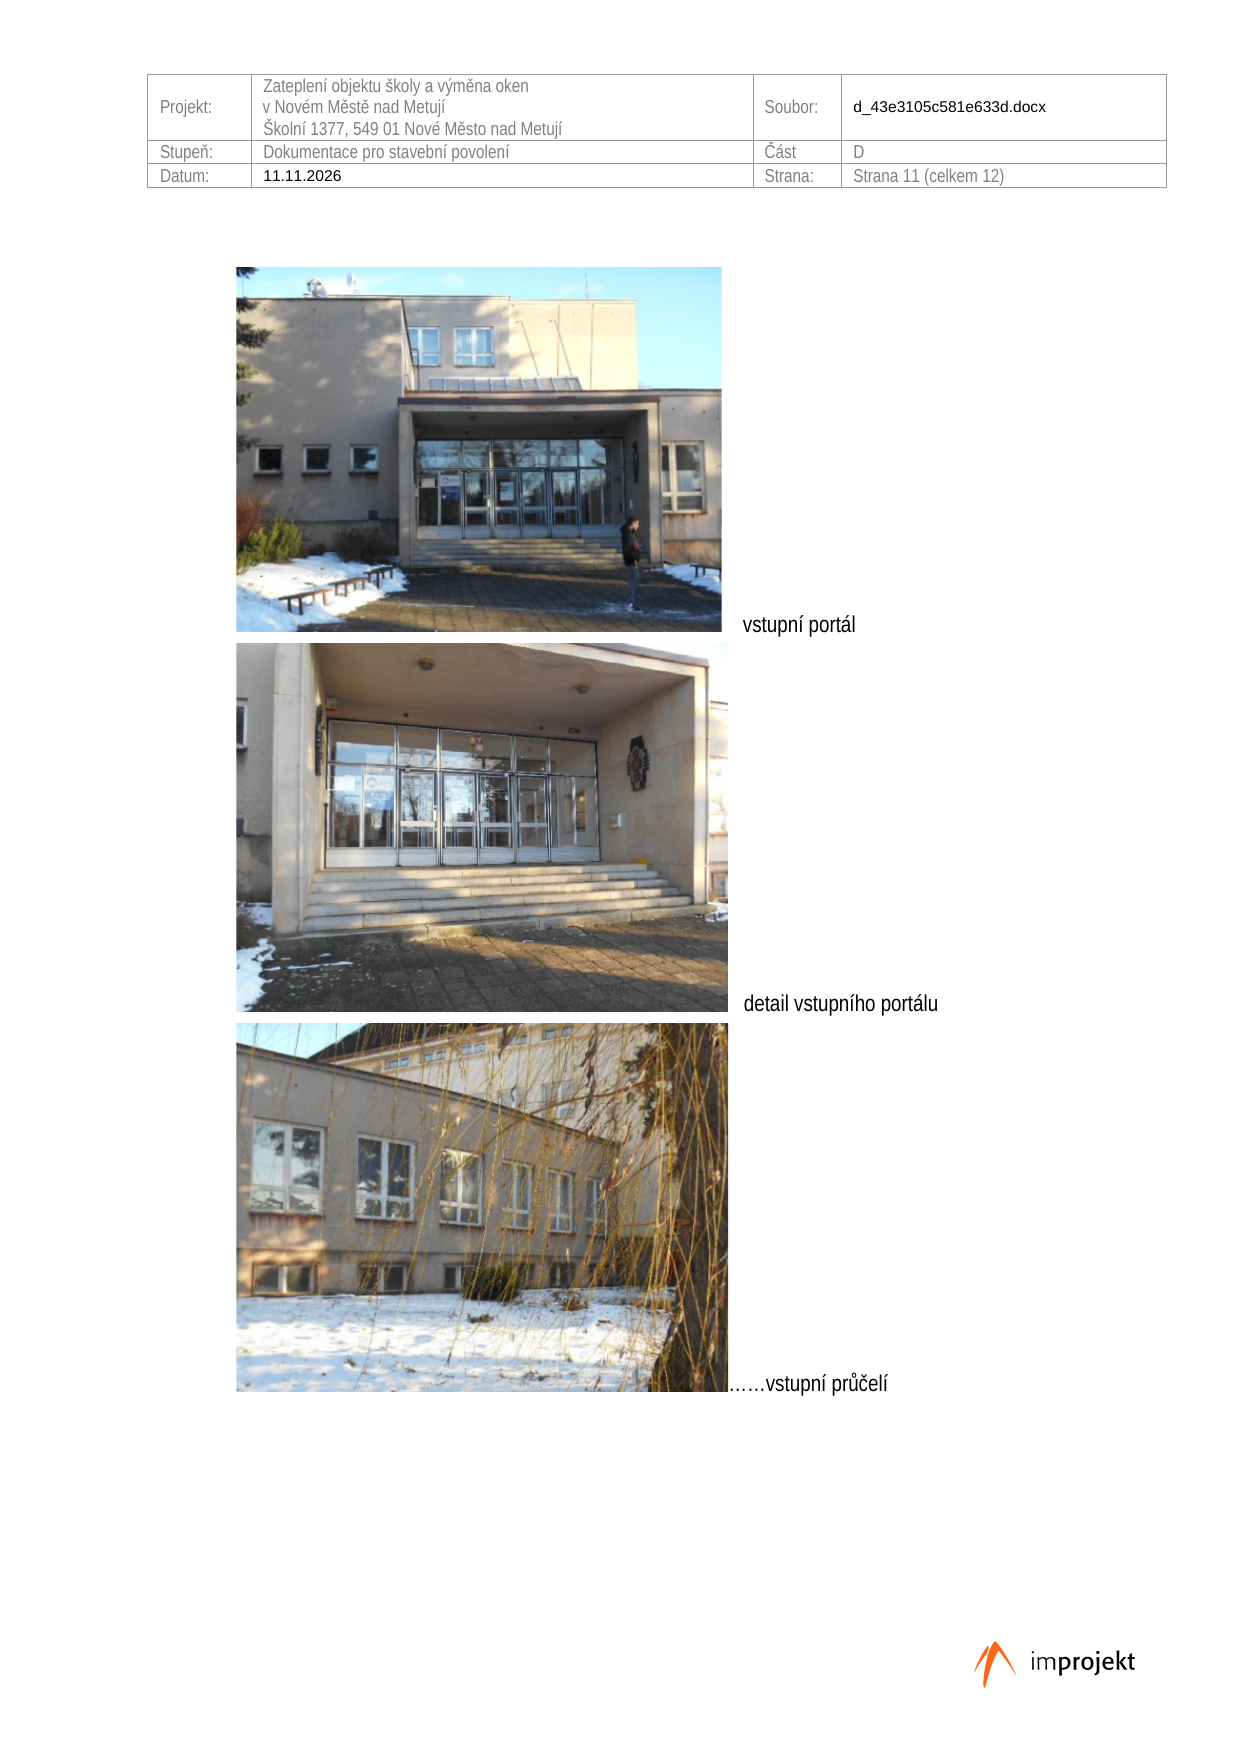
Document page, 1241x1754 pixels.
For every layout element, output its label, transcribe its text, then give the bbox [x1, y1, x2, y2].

picture [236, 1023, 729, 1392]
picture [972, 1639, 1137, 1689]
picture [236, 643, 728, 1012]
picture [236, 267, 722, 632]
